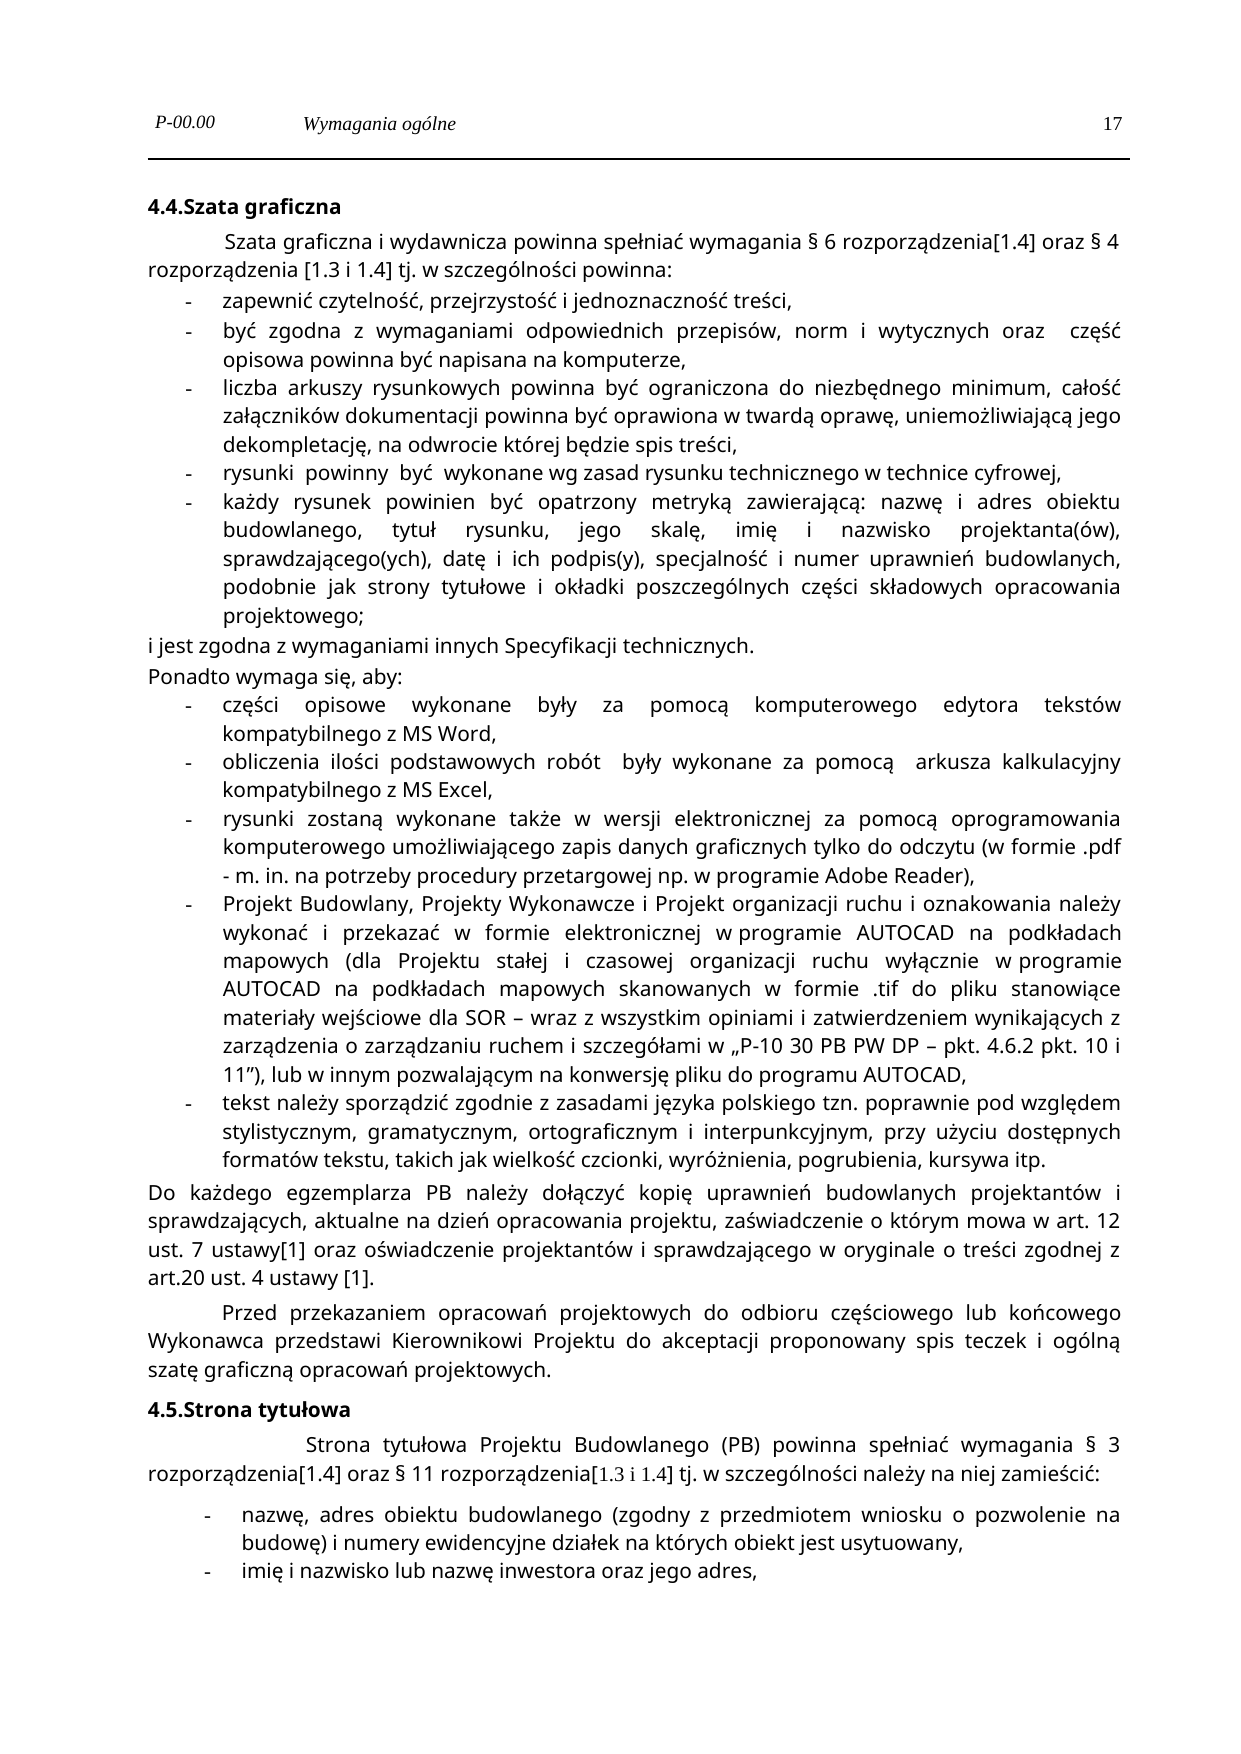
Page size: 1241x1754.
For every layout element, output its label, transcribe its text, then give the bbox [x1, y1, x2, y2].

list liczba arkuszy rysunkowych powinna być ograniczona do niezbędnego minimum, całość załączników dokumentacji powinna być oprawiona w twardą oprawę, uniemożliwiającą jego dekompletację, na odwrocie której będzie spis treści, [185, 373, 1122, 458]
text Przed przekazaniem opracowań projektowych do odbioru częściowego lub końcowego Wykonawca przedstawi Kierownikowi Projektu do akceptacji proponowany spis teczek i ogólną szatę graficzną opracowań projektowych. [148, 1298, 1122, 1383]
text Szata graficzna i wydawnicza powinna spełniać wymagania § 6 rozporządzenia[1.4] oraz § 4 rozporządzenia [1.3 i 1.4] tj. w szczególności powinna: [148, 227, 1122, 284]
text Do każdego egzemplarza PB należy dołączyć kopię uprawnień budowlanych projektantów i sprawdzających, aktualne na dzień opracowania projektu, zaświadczenie o którym mowa w art. 12 ust. 7 ustawy[1] oraz oświadczenie projektantów i sprawdzającego w oryginale o treści zgodnej z art.20 ust. 4 ustawy [1]. [148, 1178, 1122, 1292]
list imię i nazwisko lub nazwę inwestora oraz jego adres, [204, 1557, 1122, 1585]
list zapewnić czytelność, przejrzystość i jednoznaczność treści, [185, 286, 1122, 314]
subtitle 4.5.Strona tytułowa [148, 1396, 1122, 1424]
list być zgodna z wymaganiami odpowiednich przepisów, norm i wytycznych oraz część opisowa powinna być napisana na komputerze, [185, 316, 1122, 373]
list obliczenia ilości podstawowych robót były wykonane za pomocą arkusza kalkulacyjny kompatybilnego z MS Excel, [185, 747, 1122, 804]
text Strona tytułowa Projektu Budowlanego (PB) powinna spełniać wymagania § 3 rozporządzenia[1.4] oraz § 11 rozporządzenia[1.3 i 1.4] tj. w szczególności należy na niej zamieścić: [148, 1430, 1122, 1487]
list części opisowe wykonane były za pomocą komputerowego edytora tekstów kompatybilnego z MS Word, [185, 690, 1122, 747]
text i jest zgodna z wymaganiami innych Specyfikacji technicznych. [148, 631, 1122, 660]
list rysunki powinny być wykonane wg zasad rysunku technicznego w technice cyfrowej, [185, 458, 1122, 487]
list nazwę, adres obiektu budowlanego (zgodny z przedmiotem wniosku o pozwolenie na budowę) i numery ewidencyjne działek na których obiekt jest usytuowany, [204, 1500, 1122, 1557]
text Ponadto wymaga się, aby: [148, 662, 1122, 690]
list tekst należy sporządzić zgodnie z zasadami języka polskiego tzn. poprawnie pod względem stylistycznym, gramatycznym, ortograficznym i interpunkcyjnym, przy użyciu dostępnych formatów tekstu, takich jak wielkość czcionki, wyróżnienia, pogrubienia, kursywa itp. [185, 1088, 1122, 1174]
list każdy rysunek powinien być opatrzony metryką zawierającą: nazwę i adres obiektu budowlanego, tytuł rysunku, jego skalę, imię i nazwisko projektanta(ów), sprawdzającego(ych), datę i ich podpis(y), specjalność i numer uprawnień budowlanych, podobnie jak strony tytułowe i okładki poszczególnych części składowych opracowania projektowego; [185, 487, 1122, 629]
list rysunki zostaną wykonane także w wersji elektronicznej za pomocą oprogramowania komputerowego umożliwiającego zapis danych graficznych tylko do odczytu (w formie .pdf - m. in. na potrzeby procedury przetargowej np. w programie Adobe Reader), [185, 804, 1122, 889]
list Projekt Budowlany, Projekty Wykonawcze i Projekt organizacji ruchu i oznakowania należy wykonać i przekazać w formie elektronicznej w programie AUTOCAD na podkładach mapowych (dla Projektu stałej i czasowej organizacji ruchu wyłącznie w programie AUTOCAD na podkładach mapowych skanowanych w formie .tif do pliku stanowiące materiały wejściowe dla SOR – wraz z wszystkim opiniami i zatwierdzeniem wynikających z zarządzenia o zarządzaniu ruchem i szczegółami w „P-10 30 PB PW DP – pkt. 4.6.2 pkt. 10 i 11”), lub w innym pozwalającym na konwersję pliku do programu AUTOCAD, [185, 889, 1122, 1088]
subtitle 4.4.Szata graficzna [148, 192, 1122, 221]
